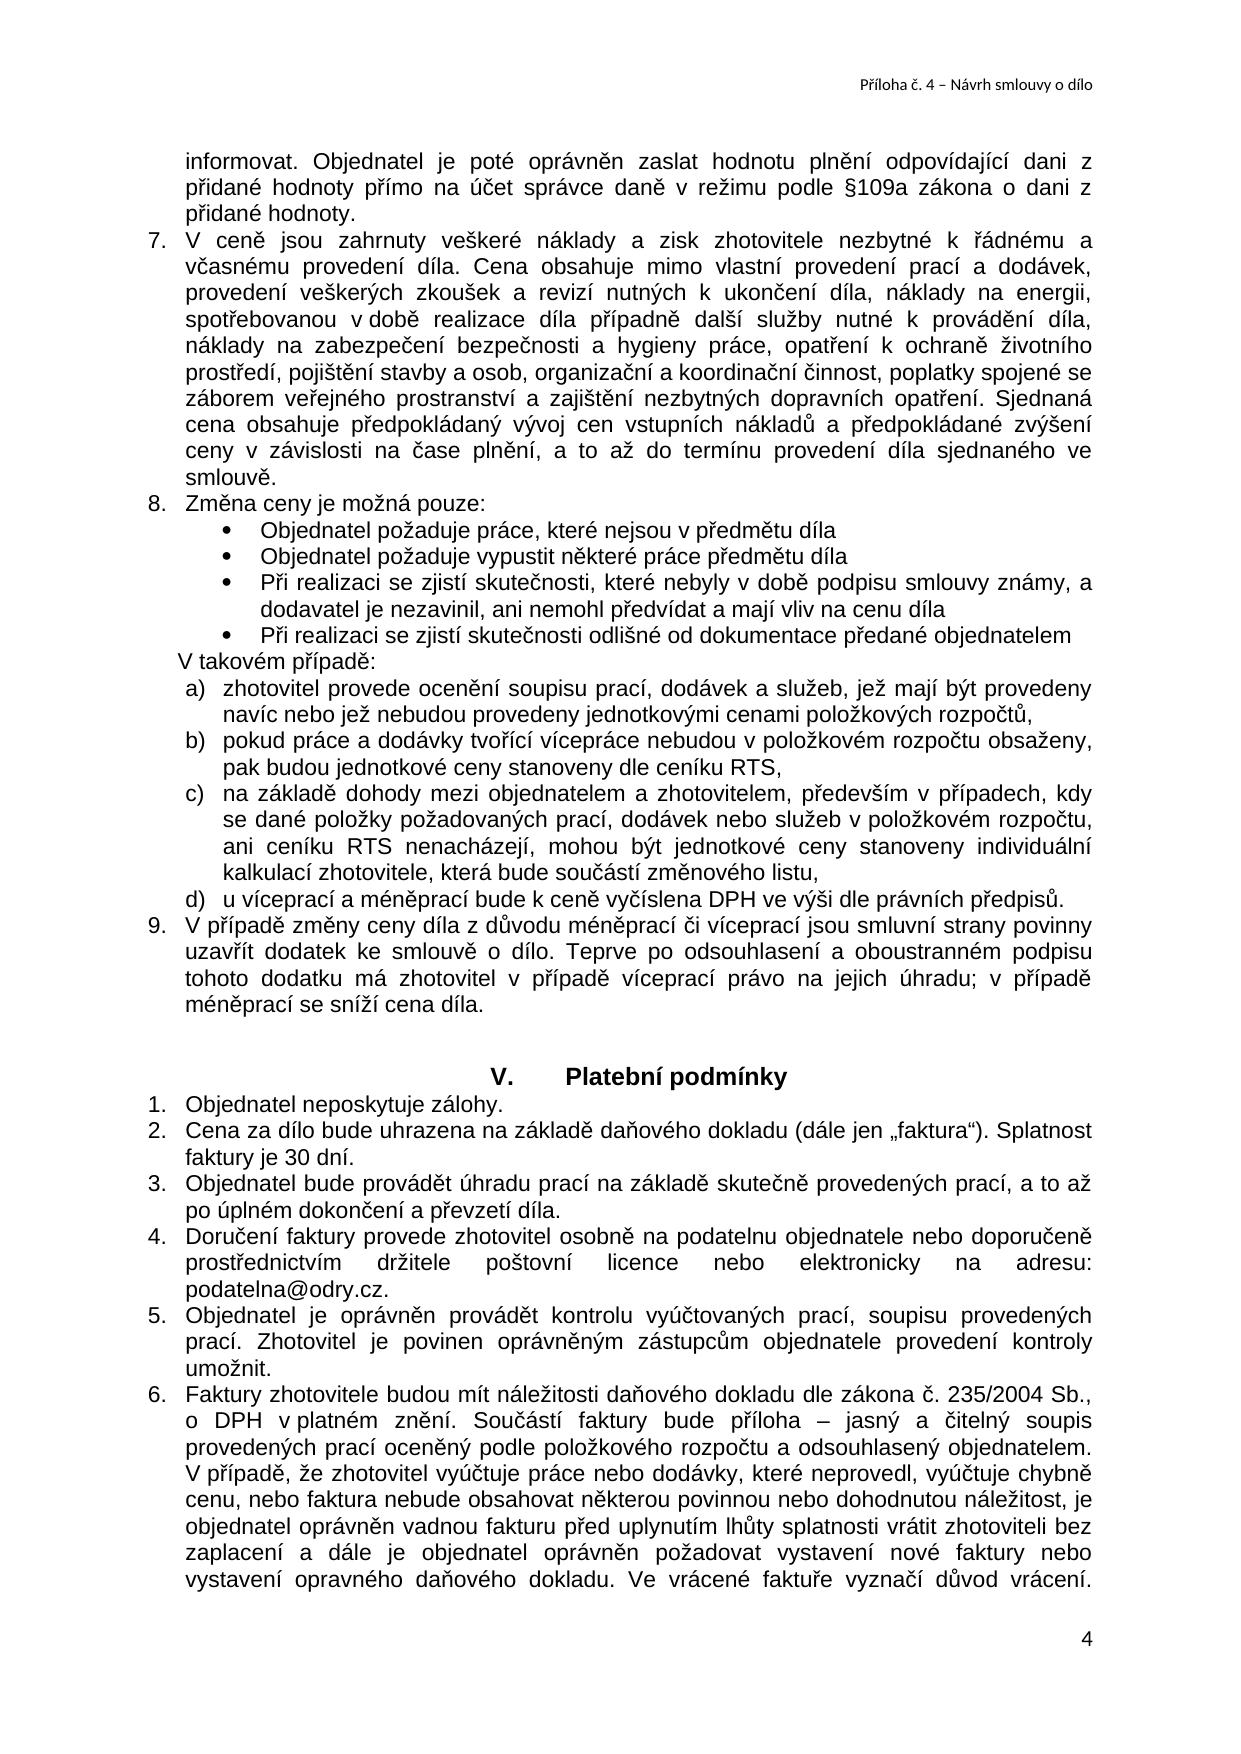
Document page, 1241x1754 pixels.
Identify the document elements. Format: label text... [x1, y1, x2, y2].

list Změna ceny je možná pouze: [148, 490, 1093, 517]
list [148, 1381, 1093, 1592]
list Objednatel neposkytuje zálohy. [148, 1091, 1093, 1117]
list V ceně jsou zahrnuty veškeré náklady a zisk zhotovitele nezbytné k řádnému a včasnému provedení díla. Cena obsahuje mimo vlastní provedení prací a dodávek, provedení veškerých zkoušek a revizí nutných k ukončení díla, náklady na energii, spotřebovanou v době realizace díla případně další služby nutné k provádění díla, náklady na zabezpečení bezpečnosti a hygieny práce, opatření k ochraně životního prostředí, pojištění stavby a osob, organizační a koordinační činnost, poplatky spojené se záborem veřejného prostranství a zajištění nezbytných dopravních opatření. Sjednaná cena obsahuje předpokládaný vývoj cen vstupních nákladů a předpokládané zvýšení ceny v závislosti na čase plnění, a to až do termínu provedení díla sjednaného ve smlouvě. [148, 227, 1093, 490]
list Doručení faktury provede zhotovitel osobně na podatelnu objednatele nebo doporučeně prostřednictvím držitele poštovní licence nebo elektronicky na adresu: podatelna@odry.cz. [148, 1223, 1093, 1302]
list Objednatel bude provádět úhradu prací na základě skutečně provedených prací, a to až po úplném dokončení a převzetí díla. [148, 1170, 1093, 1223]
list zhotovitel provede ocenění soupisu prací, dodávek a služeb, jež mají být provedeny navíc nebo jež nebudou provedeny jednotkovými cenami položkových rozpočtů, [185, 675, 1093, 727]
list Při realizaci se zjistí skutečnosti, které nebyly v době podpisu smlouvy známy, a dodavatel je nezavinil, ani nemohl předvídat a mají vliv na cenu díla [223, 569, 1093, 622]
list V případě změny ceny díla z důvodu méněprací či víceprací jsou smluvní strany povinny uzavřít dodatek ke smlouvě o dílo. Teprve po odsouhlasení a oboustranném podpisu tohoto dodatku má zhotovitel v případě víceprací právo na jejich úhradu; v případě méněprací se sníží cena díla. [148, 912, 1093, 1017]
list Objednatel požaduje práce, které nejsou v předmětu díla [223, 517, 1093, 543]
list Cena za dílo bude uhrazena na základě daňového dokladu (dále jen „faktura“). Splatnost faktury je 30 dní. [148, 1117, 1093, 1170]
list Objednatel je oprávněn provádět kontrolu vyúčtovaných prací, soupisu provedených prací. Zhotovitel je povinen oprávněným zástupcům objednatele provedení kontroly umožnit. [148, 1302, 1093, 1381]
list na základě dohody mezi objednatelem a zhotovitelem, především v případech, kdy se dané položky požadovaných prací, dodávek nebo služeb v položkovém rozpočtu, ani ceníku RTS nenacházejí, mohou být jednotkové ceny stanoveny individuální kalkulací zhotovitele, která bude součástí změnového listu, [185, 780, 1093, 886]
list u víceprací a méněprací bude k ceně vyčíslena DPH ve výši dle právních předpisů. [185, 886, 1093, 912]
list Objednatel požaduje vypustit některé práce předmětu díla [223, 543, 1093, 569]
text V takovém případě: [148, 648, 1093, 675]
list Při realizaci se zjistí skutečnosti odlišné od dokumentace předané objednatelem [223, 622, 1093, 648]
list pokud práce a dodávky tvořící vícepráce nebudou v položkovém rozpočtu obsaženy, pak budou jednotkové ceny stanoveny dle ceníku RTS, [185, 727, 1093, 780]
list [148, 148, 1093, 227]
list Platební podmínky [185, 1062, 1093, 1091]
